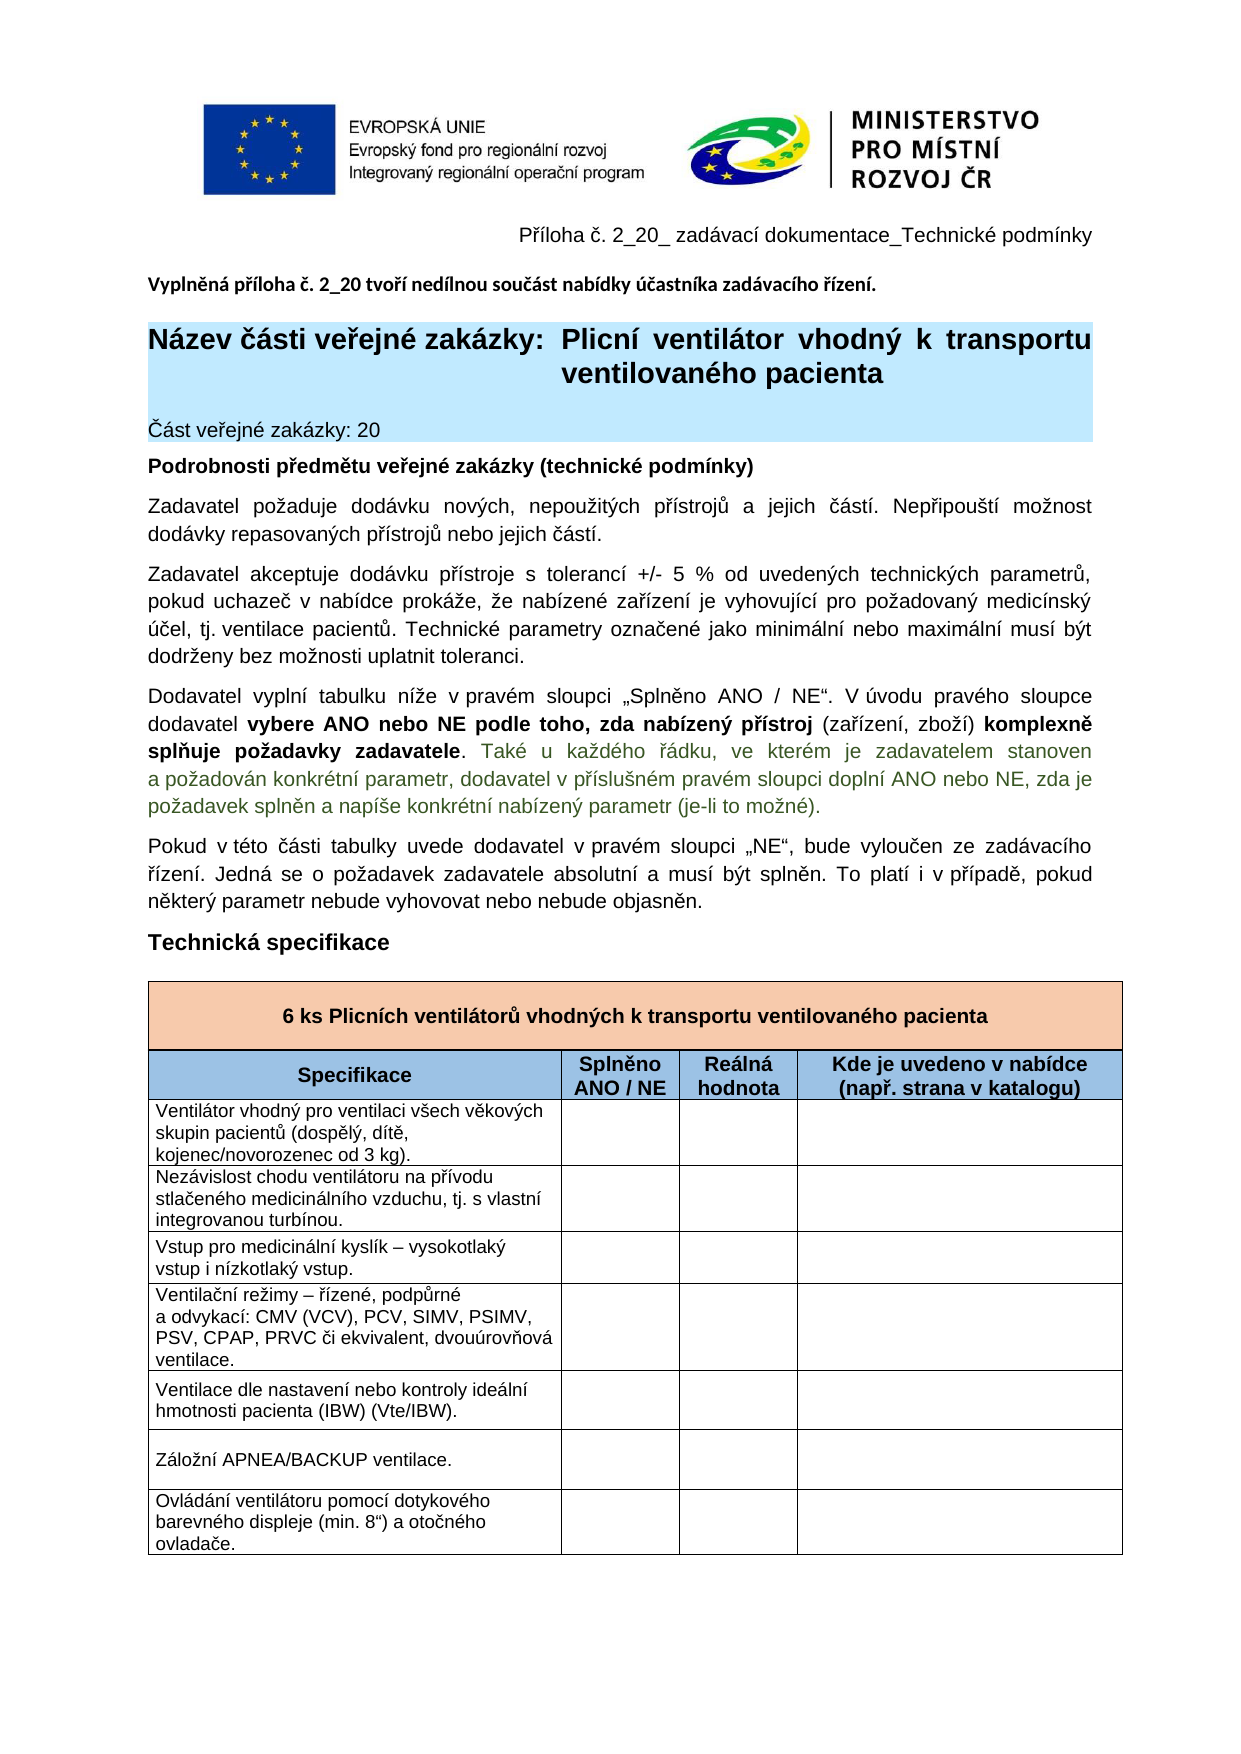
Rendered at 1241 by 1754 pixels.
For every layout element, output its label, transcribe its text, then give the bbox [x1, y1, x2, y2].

table_cell Ventilace dle nastavení nebo kontroly ideální hmotnosti pacienta (IBW) (Vte/IBW). [149, 1371, 561, 1429]
table_cell [562, 1284, 679, 1370]
table_cell [562, 1232, 679, 1283]
table_cell Ventilátor vhodný pro ventilaci všech věkových skupin pacientů (dospělý, dítě, kojenec/novorozenec od 3 kg). [149, 1100, 561, 1165]
table_cell [680, 1166, 797, 1231]
text Pokud v této části tabulky uvede dodavatel v pravém sloupci „NE“, bude vyloučen ze zadávacího řízení. Jedná se o požadavek zadavatele absolutní a musí být splněn. To platí i v případě, pokud některý parametr nebude vyhovovat nebo nebude objasněn. [148, 834, 1093, 913]
table_cell [562, 1490, 679, 1554]
text Vyplněná příloha č. 2_20 tvoří nedílnou součást nabídky účastníka zadávacího řízení. [148, 272, 1093, 297]
table_cell Ventilační režimy – řízené, podpůrné a odvykací: CMV (VCV), PCV, SIMV, PSIMV, PSV, CPAP, PRVC či ekvivalent, dvouúrovňová ventilace. [149, 1284, 561, 1370]
text Dodavatel vyplní tabulku níže v pravém sloupci „Splněno ANO / NE“. V úvodu pravého sloupce dodavatel vybere ANO nebo NE podle toho, zda nabízený přístroj (zařízení, zboží) komplexně splňuje požadavky zadavatele. Také u každého řádku, ve kterém je zadavatelem stanoven a požadován konkrétní parametr, dodavatel v příslušném pravém sloupci doplní ANO nebo NE, zda je požadavek splněn a napíše konkrétní nabízený parametr (je-li to možné). [148, 684, 1093, 818]
table_cell [798, 1371, 1122, 1429]
table_cell [680, 1100, 797, 1165]
table_cell [798, 1490, 1122, 1554]
table_cell [562, 1430, 679, 1488]
table_header Kde je uvedeno v nabídce (např. strana v katalogu) [798, 1051, 1122, 1099]
table_header Splněno ANO / NE [562, 1051, 679, 1099]
table_cell Vstup pro medicinální kyslík – vysokotlaký vstup i nízkotlaký vstup. [149, 1232, 561, 1283]
table_header Specifikace [149, 1051, 561, 1099]
table_cell Nezávislost chodu ventilátoru na přívodu stlačeného medicinálního vzduchu, tj. s vlastní integrovanou turbínou. [149, 1166, 561, 1231]
table_cell [798, 1166, 1122, 1231]
table_cell [798, 1430, 1122, 1488]
table_cell [562, 1371, 679, 1429]
table_cell [562, 1166, 679, 1231]
text Příloha č. 2_20_ zadávací dokumentace_Technické podmínky [148, 223, 1093, 247]
table_cell [680, 1284, 797, 1370]
text Technická specifikace [148, 929, 1093, 956]
table_cell [680, 1232, 797, 1283]
table_cell [680, 1490, 797, 1554]
table_header 6 ks Plicních ventilátorů vhodných k transportu ventilovaného pacienta [149, 982, 1122, 1049]
table_cell [680, 1430, 797, 1488]
table_cell [798, 1232, 1122, 1283]
table_cell [680, 1371, 797, 1429]
text Zadavatel akceptuje dodávku přístroje s tolerancí +/- 5 % od uvedených technických parametrů, pokud uchazeč v nabídce prokáže, že nabízené zařízení je vyhovující pro požadovaný medicínský účel, tj. ventilace pacientů. Technické parametry označené jako minimální nebo maximální musí být dodrženy bez možnosti uplatnit toleranci. [148, 562, 1093, 668]
table_cell Ovládání ventilátoru pomocí dotykového barevného displeje (min. 8“) a otočného ovladače. [149, 1490, 561, 1554]
text Název části veřejné zakázky: Plicní ventilátor vhodný k transportu ventilovaného pacienta [148, 322, 1093, 389]
table_header Reálná hodnota [680, 1051, 797, 1099]
table_cell [798, 1100, 1122, 1165]
table_cell [798, 1284, 1122, 1370]
text Část veřejné zakázky: 20 [148, 418, 1093, 442]
table_cell [562, 1100, 679, 1165]
text Zadavatel požaduje dodávku nových, nepoužitých přístrojů a jejich částí. Nepřipouští možnost dodávky repasovaných přístrojů nebo jejich částí. [148, 494, 1093, 546]
table_cell Záložní APNEA/BACKUP ventilace. [149, 1430, 561, 1488]
text Podrobnosti předmětu veřejné zakázky (technické podmínky) [148, 454, 1093, 478]
